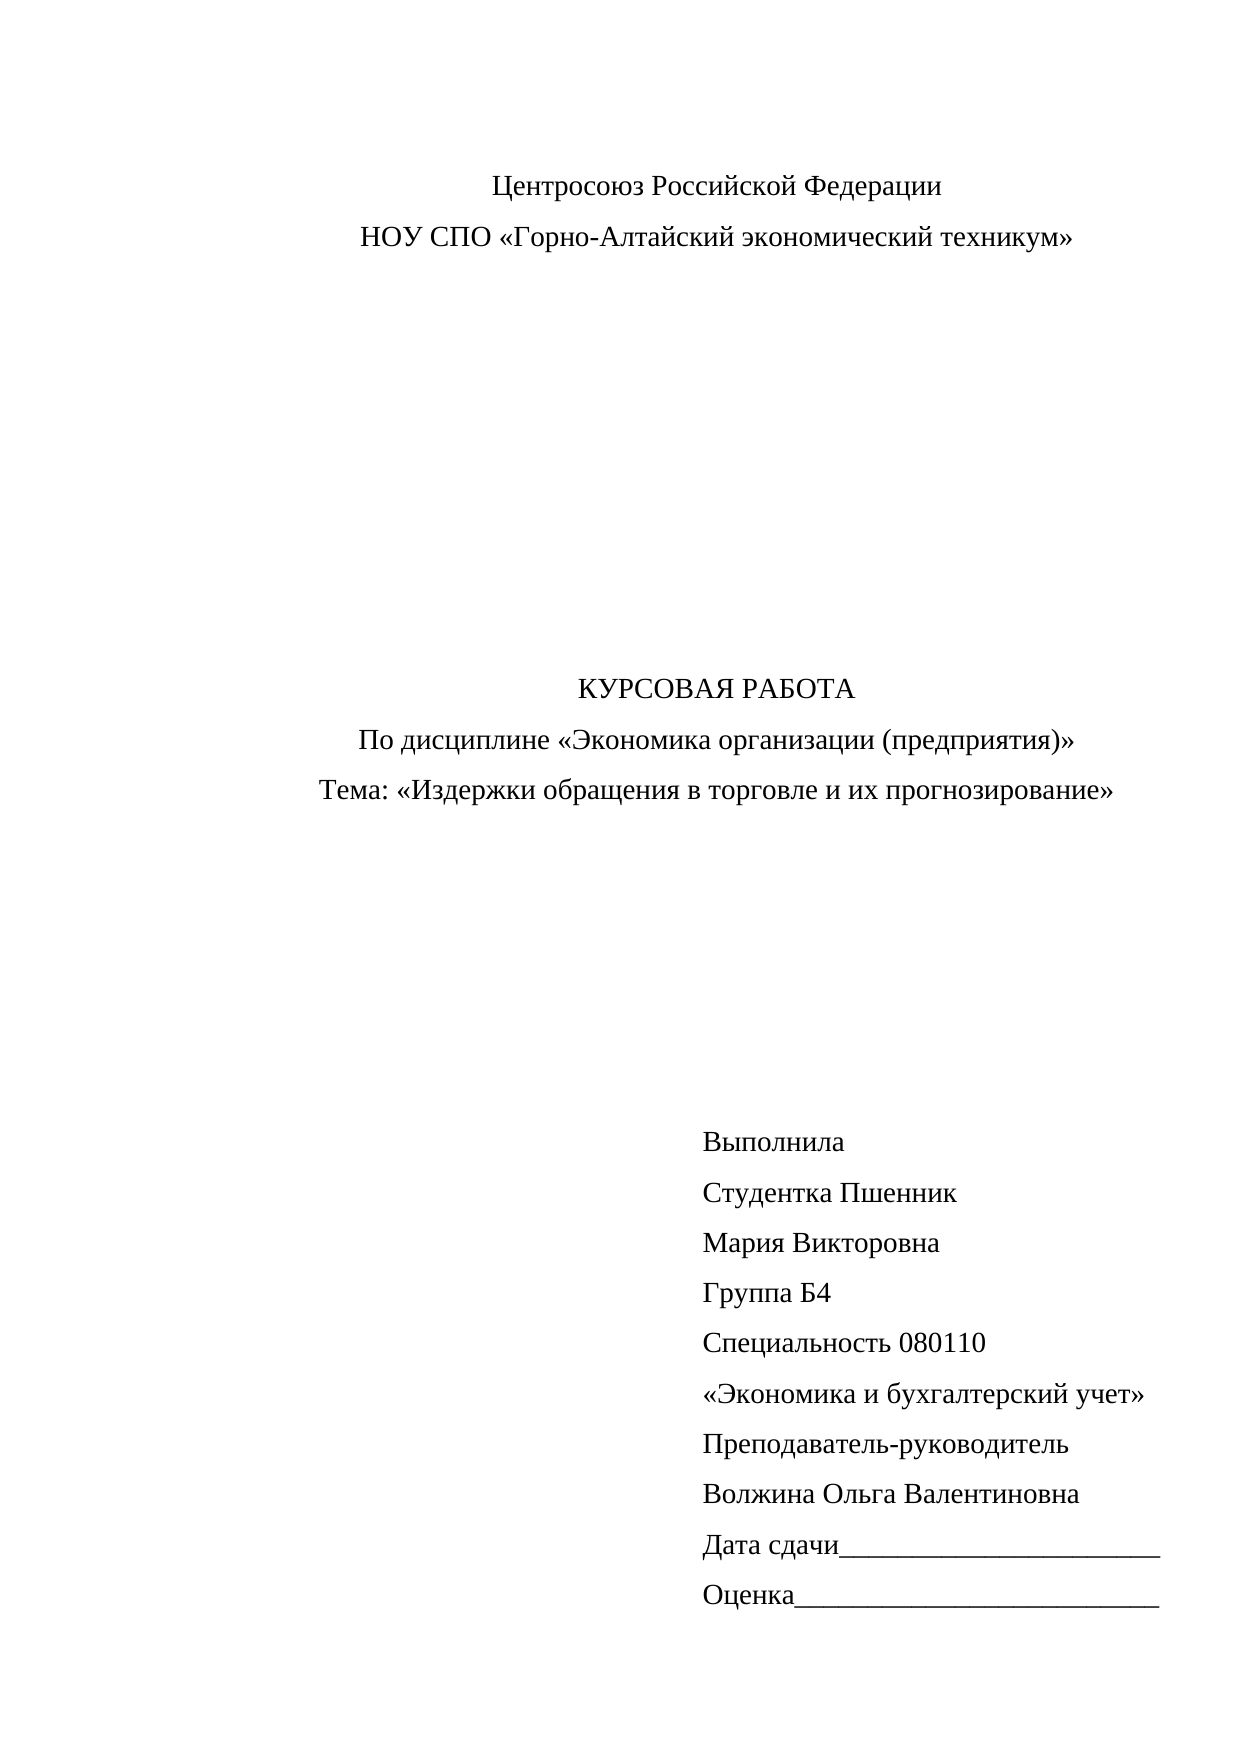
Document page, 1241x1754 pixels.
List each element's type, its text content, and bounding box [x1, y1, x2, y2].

text Преподаватель-руководитель Волжина Ольга Валентиновна [702, 1426, 1181, 1510]
text Студентка Пшенник [702, 1175, 1181, 1208]
text Оценка_________________________ [702, 1577, 1181, 1611]
text «Экономика и бухгалтерский учет» [702, 1376, 1181, 1409]
text Тема: «Издержки обращения в торговле и их прогнозирование» [177, 772, 1181, 806]
text Выполнила [702, 1124, 1181, 1158]
text Специальность 080110 [702, 1326, 1181, 1359]
text Мария Викторовна [702, 1225, 1181, 1258]
text Центросоюз Российской Федерации [177, 168, 1181, 202]
text Дата сдачи______________________ [702, 1527, 1181, 1560]
text КУРСОВАЯ РАБОТА [177, 672, 1181, 705]
text НОУ СПО «Горно-Алтайский экономический техникум» [177, 219, 1181, 252]
text Группа Б4 [702, 1275, 1181, 1309]
text По дисциплине «Экономика организации (предприятия)» [177, 722, 1181, 755]
